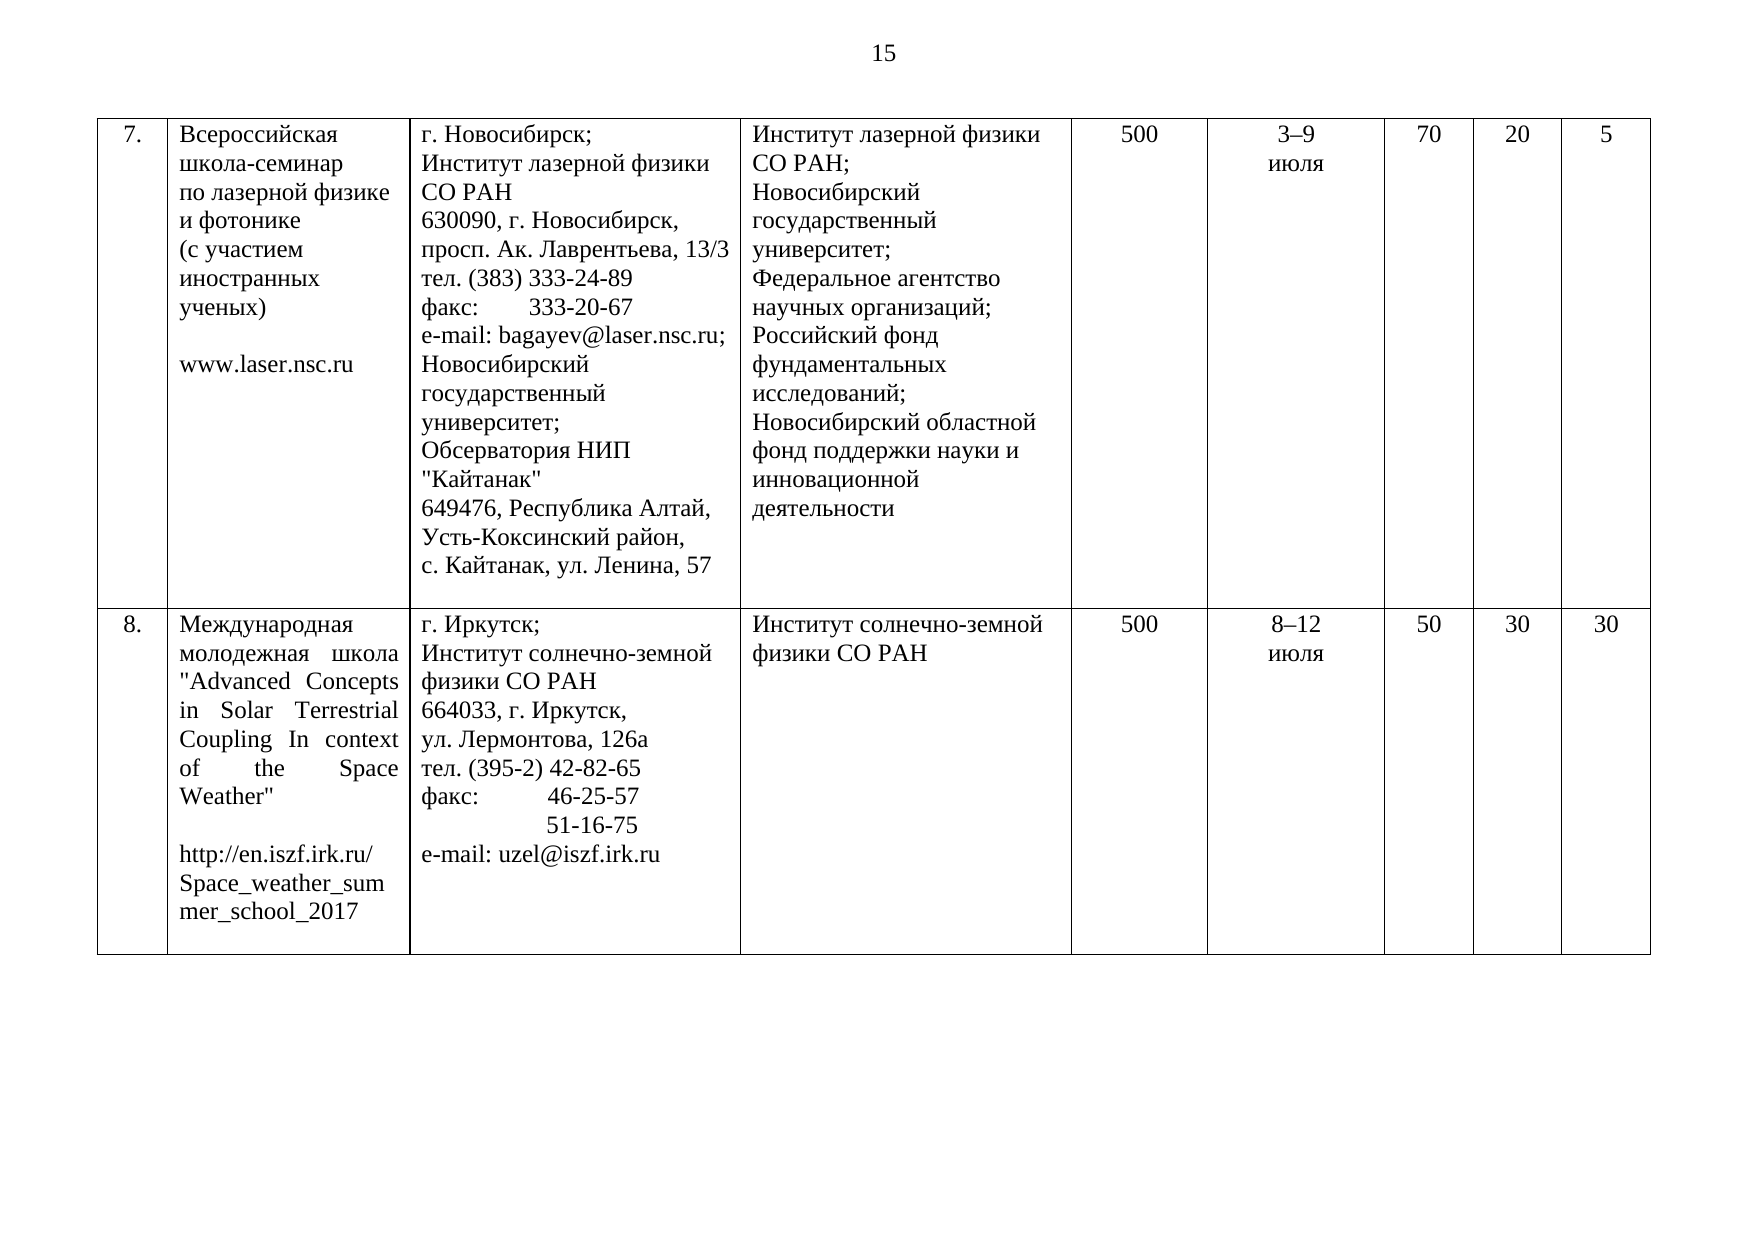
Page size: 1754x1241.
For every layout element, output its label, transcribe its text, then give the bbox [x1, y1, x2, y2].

table_cell 30 [1562, 609, 1650, 954]
table_cell 30 [1474, 609, 1561, 954]
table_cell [741, 609, 1071, 954]
table_cell Институт лазерной физики СО РАН; Новосибирский государственный университет; Федеральное агентство научных организаций; Российский фонд фундаментальных исследований; Новосибирский областной фонд поддержки науки и инновационной деятельности [741, 119, 1071, 608]
table_cell 50 [1385, 609, 1473, 954]
table_cell 500 [1072, 119, 1207, 608]
table_cell 500 [1072, 609, 1207, 954]
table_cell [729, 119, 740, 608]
table_cell 5 [1562, 119, 1650, 608]
table_cell 8–12 июля [1208, 609, 1384, 954]
table_cell 20 [1474, 119, 1561, 608]
table_cell 3–9 июля [1208, 119, 1384, 608]
table_cell Международная молодежная школа "Advanced Concepts in Solar Terrestrial Coupling In context of the Space Weather" http://en.iszf.irk.ru/Space_weather_summer_school_2017 [168, 609, 409, 954]
table_cell 70 [1385, 119, 1473, 608]
table_cell 8. [98, 609, 167, 954]
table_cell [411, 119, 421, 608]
table_cell 7. [98, 119, 167, 608]
table_cell Всероссийская школа-семинар по лазерной физике и фотонике (с участием иностранных ученых) www.laser.nsc.ru [168, 119, 409, 608]
